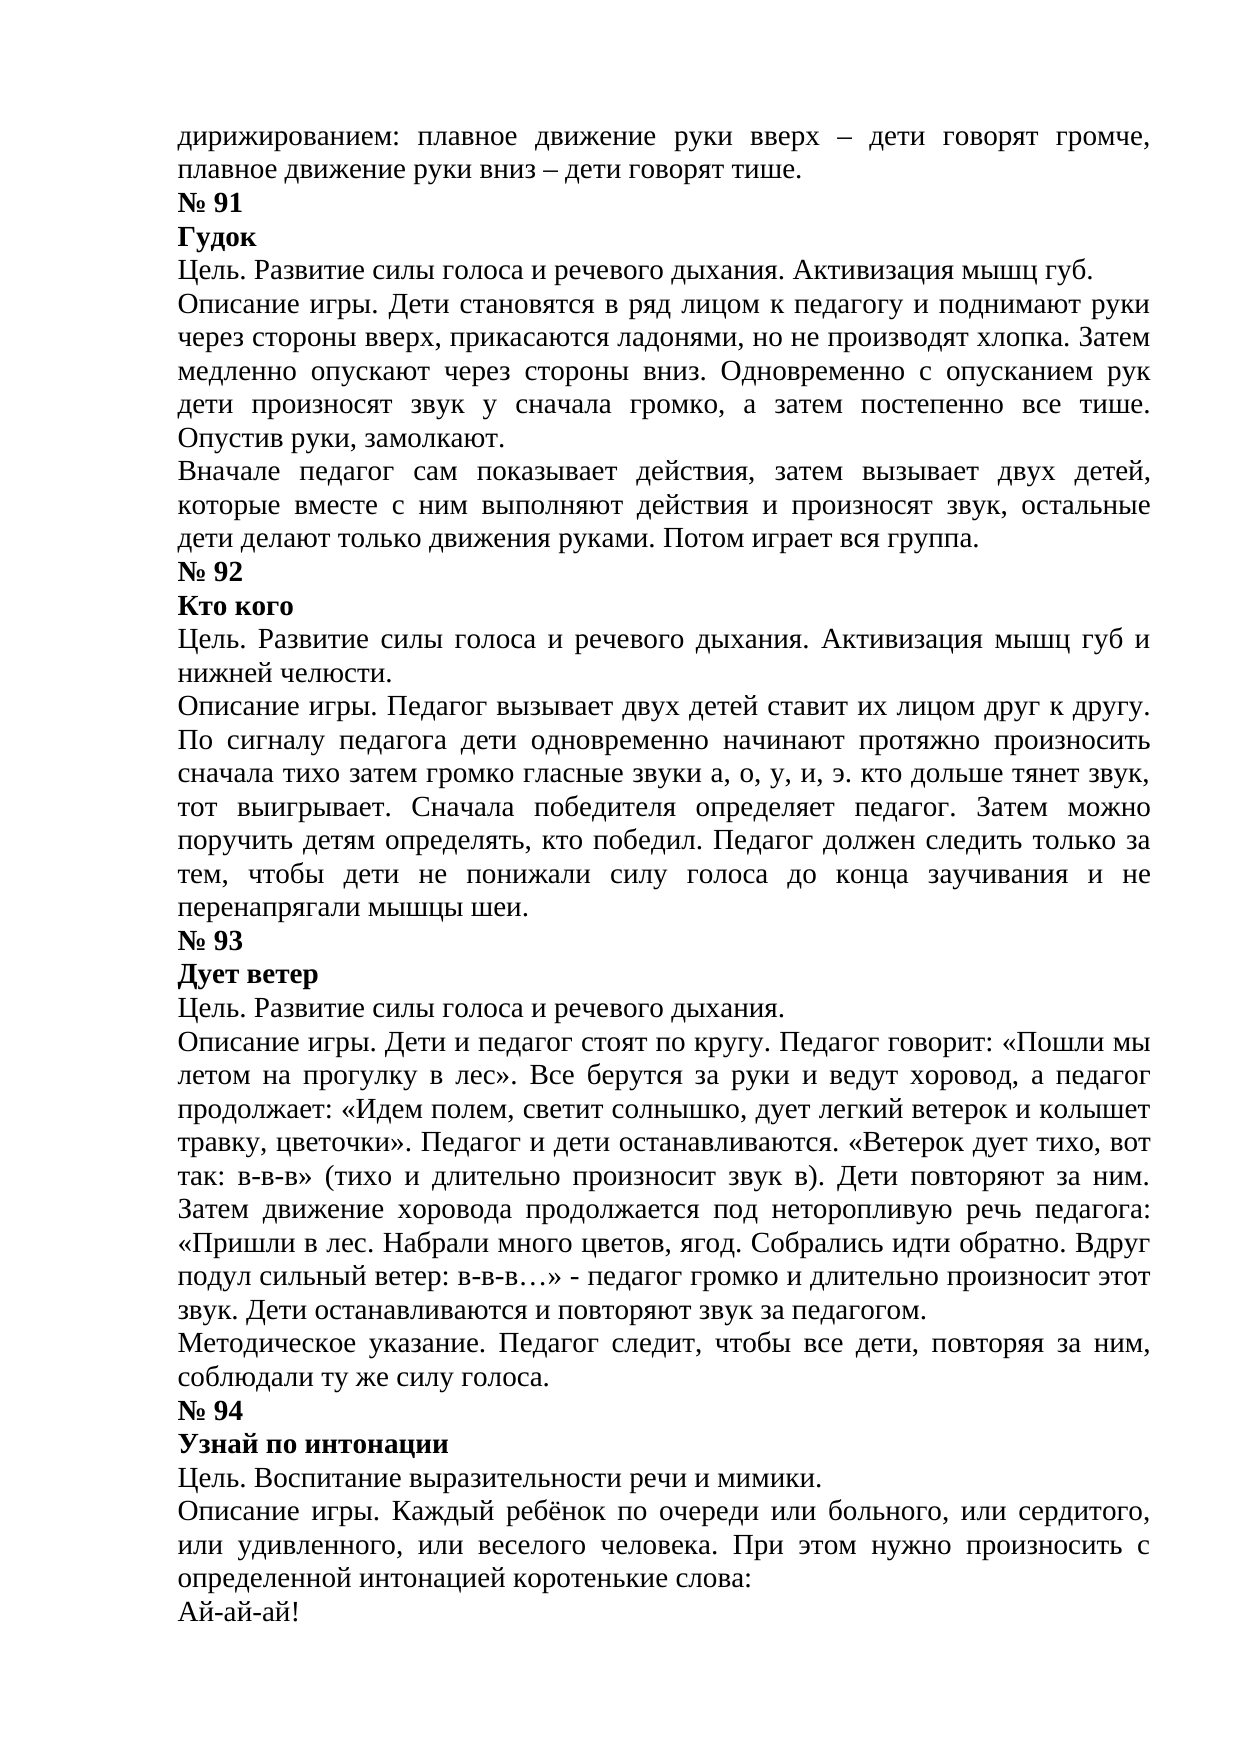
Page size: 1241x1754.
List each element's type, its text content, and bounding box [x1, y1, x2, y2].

text Гудок [177, 219, 1152, 252]
text Описание игры. Дети становятся в ряд лицом к педагогу и поднимают руки через стороны вверх, прикасаются ладонями, но не производят хлопка. Затем медленно опускают через стороны вниз. Одновременно с опусканием рук дети произносят звук у сначала громко, а затем постепенно все тише. Опустив руки, замолкают. [177, 286, 1152, 453]
text Вначале педагог сам показывает действия, затем вызывает двух детей, которые вместе с ним выполняют действия и произносят звук, остальные дети делают только движения руками. Потом играет вся группа. [177, 453, 1152, 554]
text Описание игры. Дети и педагог стоят по кругу. Педагог говорит: «Пошли мы летом на прогулку в лес». Все берутся за руки и ведут хоровод, а педагог продолжает: «Идем полем, светит солнышко, дует легкий ветерок и колышет травку, цветочки». Педагог и дети останавливаются. «Ветерок дует тихо, вот так: в-в-в» (тихо и длительно произносит звук в). Дети повторяют за ним. Затем движение хоровода продолжается под неторопливую речь педагога: «Пришли в лес. Набрали много цветов, ягод. Собрались идти обратно. Вдруг подул сильный ветер: в-в-в…» - педагог громко и длительно произносит этот звук. Дети останавливаются и повторяют звук за педагогом. [177, 1024, 1152, 1326]
text № 92 [177, 554, 1152, 588]
text Цель. Развитие силы голоса и речевого дыхания. Активизация мышц губ. [177, 252, 1152, 286]
text Описание игры. Каждый ребёнок по очереди или больного, или сердитого, или удивленного, или веселого человека. При этом нужно произносить с определенной интонацией коротенькие слова: [177, 1493, 1152, 1594]
text № 94 [177, 1393, 1152, 1426]
text Ай-ай-ай! [177, 1594, 1152, 1627]
text Цель. Развитие силы голоса и речевого дыхания. [177, 990, 1152, 1024]
text Методическое указание. Педагог следит, чтобы все дети, повторяя за ним, соблюдали ту же силу голоса. [177, 1326, 1152, 1393]
text Цель. Воспитание выразительности речи и мимики. [177, 1460, 1152, 1493]
text Дует ветер [177, 957, 1152, 990]
text Узнай по интонации [177, 1426, 1152, 1460]
text № 91 [177, 185, 1152, 219]
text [177, 118, 1152, 185]
text № 93 [177, 923, 1152, 957]
text Кто кого [177, 588, 1152, 621]
text Цель. Развитие силы голоса и речевого дыхания. Активизация мышц губ и нижней челюсти. [177, 621, 1152, 688]
text Описание игры. Педагог вызывает двух детей ставит их лицом друг к другу. По сигналу педагога дети одновременно начинают протяжно произносить сначала тихо затем громко гласные звуки а, о, у, и, э. кто дольше тянет звук, тот выигрывает. Сначала победителя определяет педагог. Затем можно поручить детям определять, кто победил. Педагог должен следить только за тем, чтобы дети не понижали силу голоса до конца заучивания и не перенапрягали мышцы шеи. [177, 688, 1152, 923]
